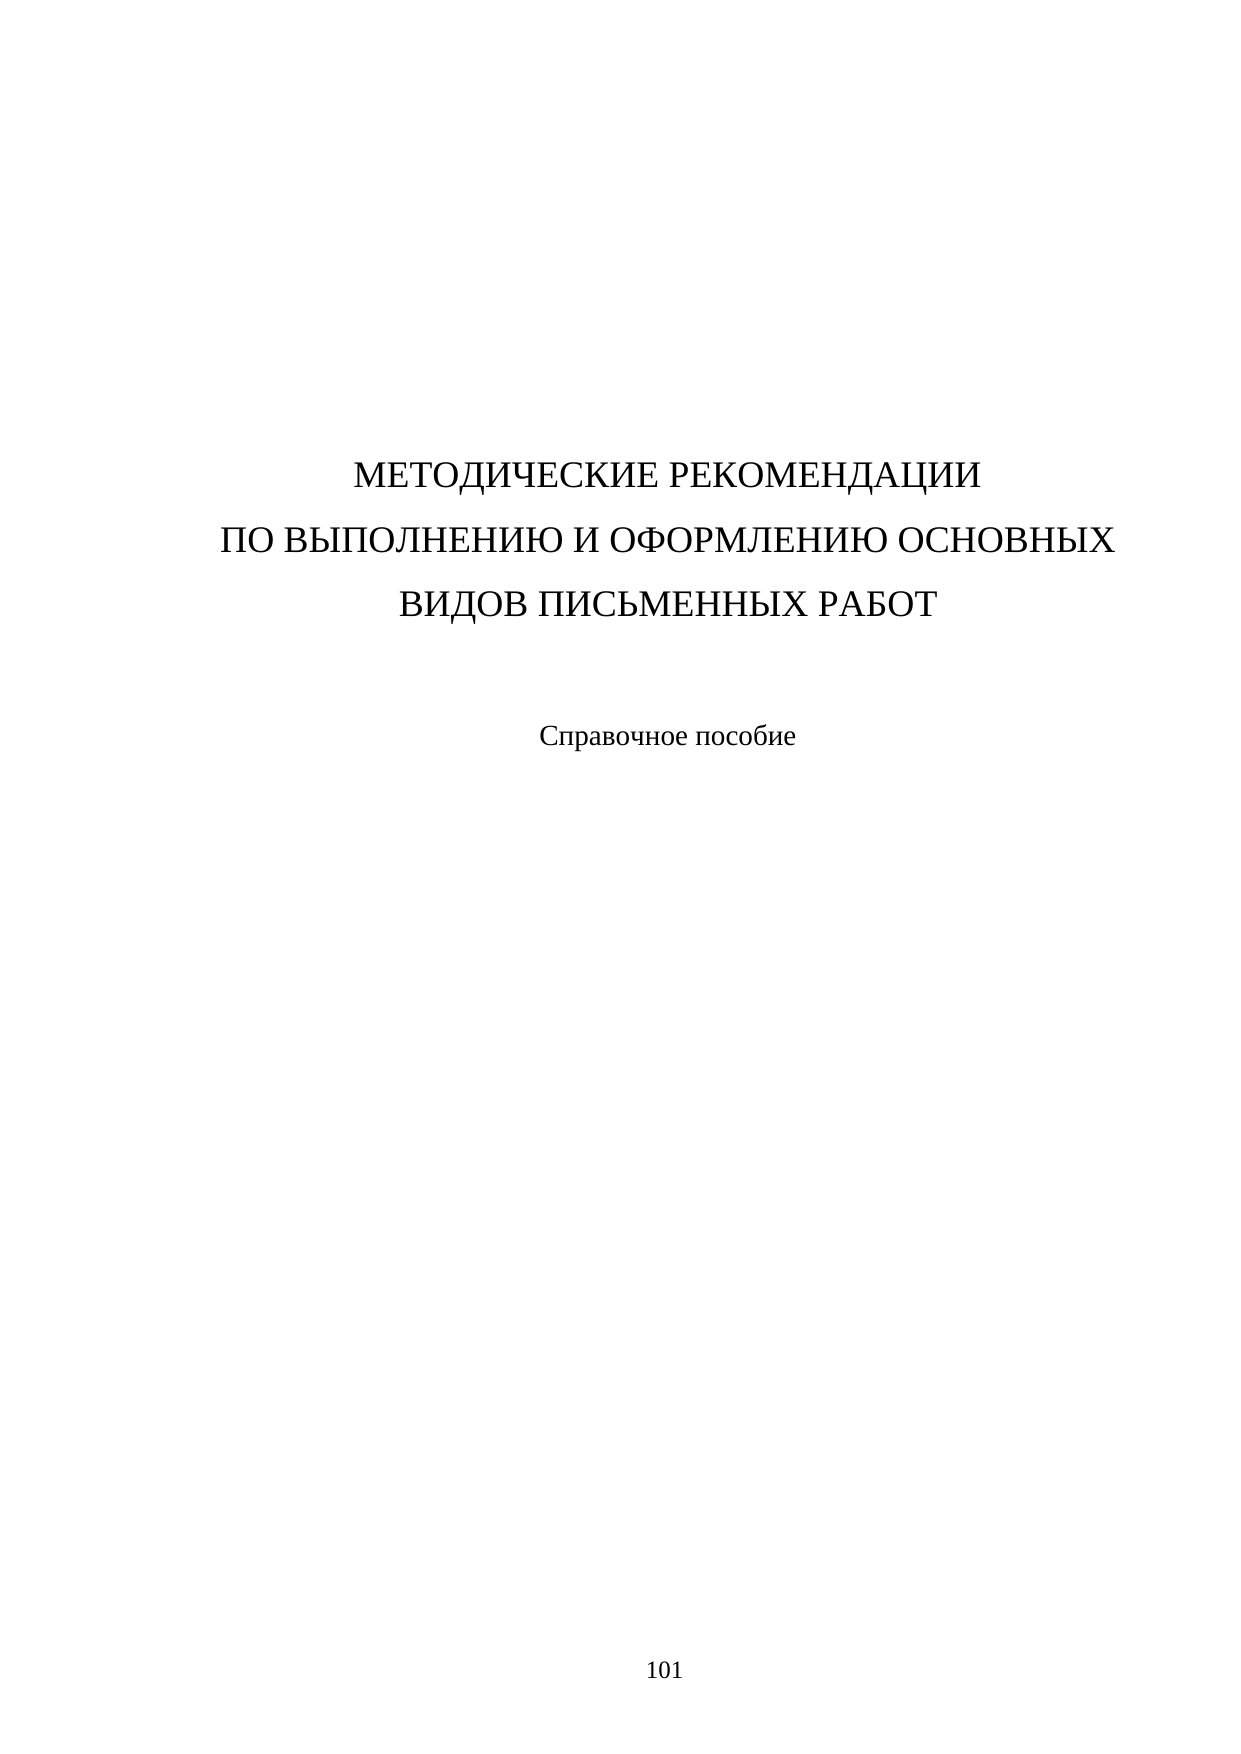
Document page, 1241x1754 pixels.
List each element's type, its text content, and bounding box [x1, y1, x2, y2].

text МЕТОДИЧЕСКИЕ РЕКОМЕНДАЦИИ [183, 452, 1152, 495]
text Справочное пособие [184, 718, 1152, 752]
text ПО ВЫПОЛНЕНИЮ И ОФОРМЛЕНИЮ ОСНОВНЫХ ВИДОВ ПИСЬМЕННЫХ РАБОТ [184, 517, 1152, 625]
